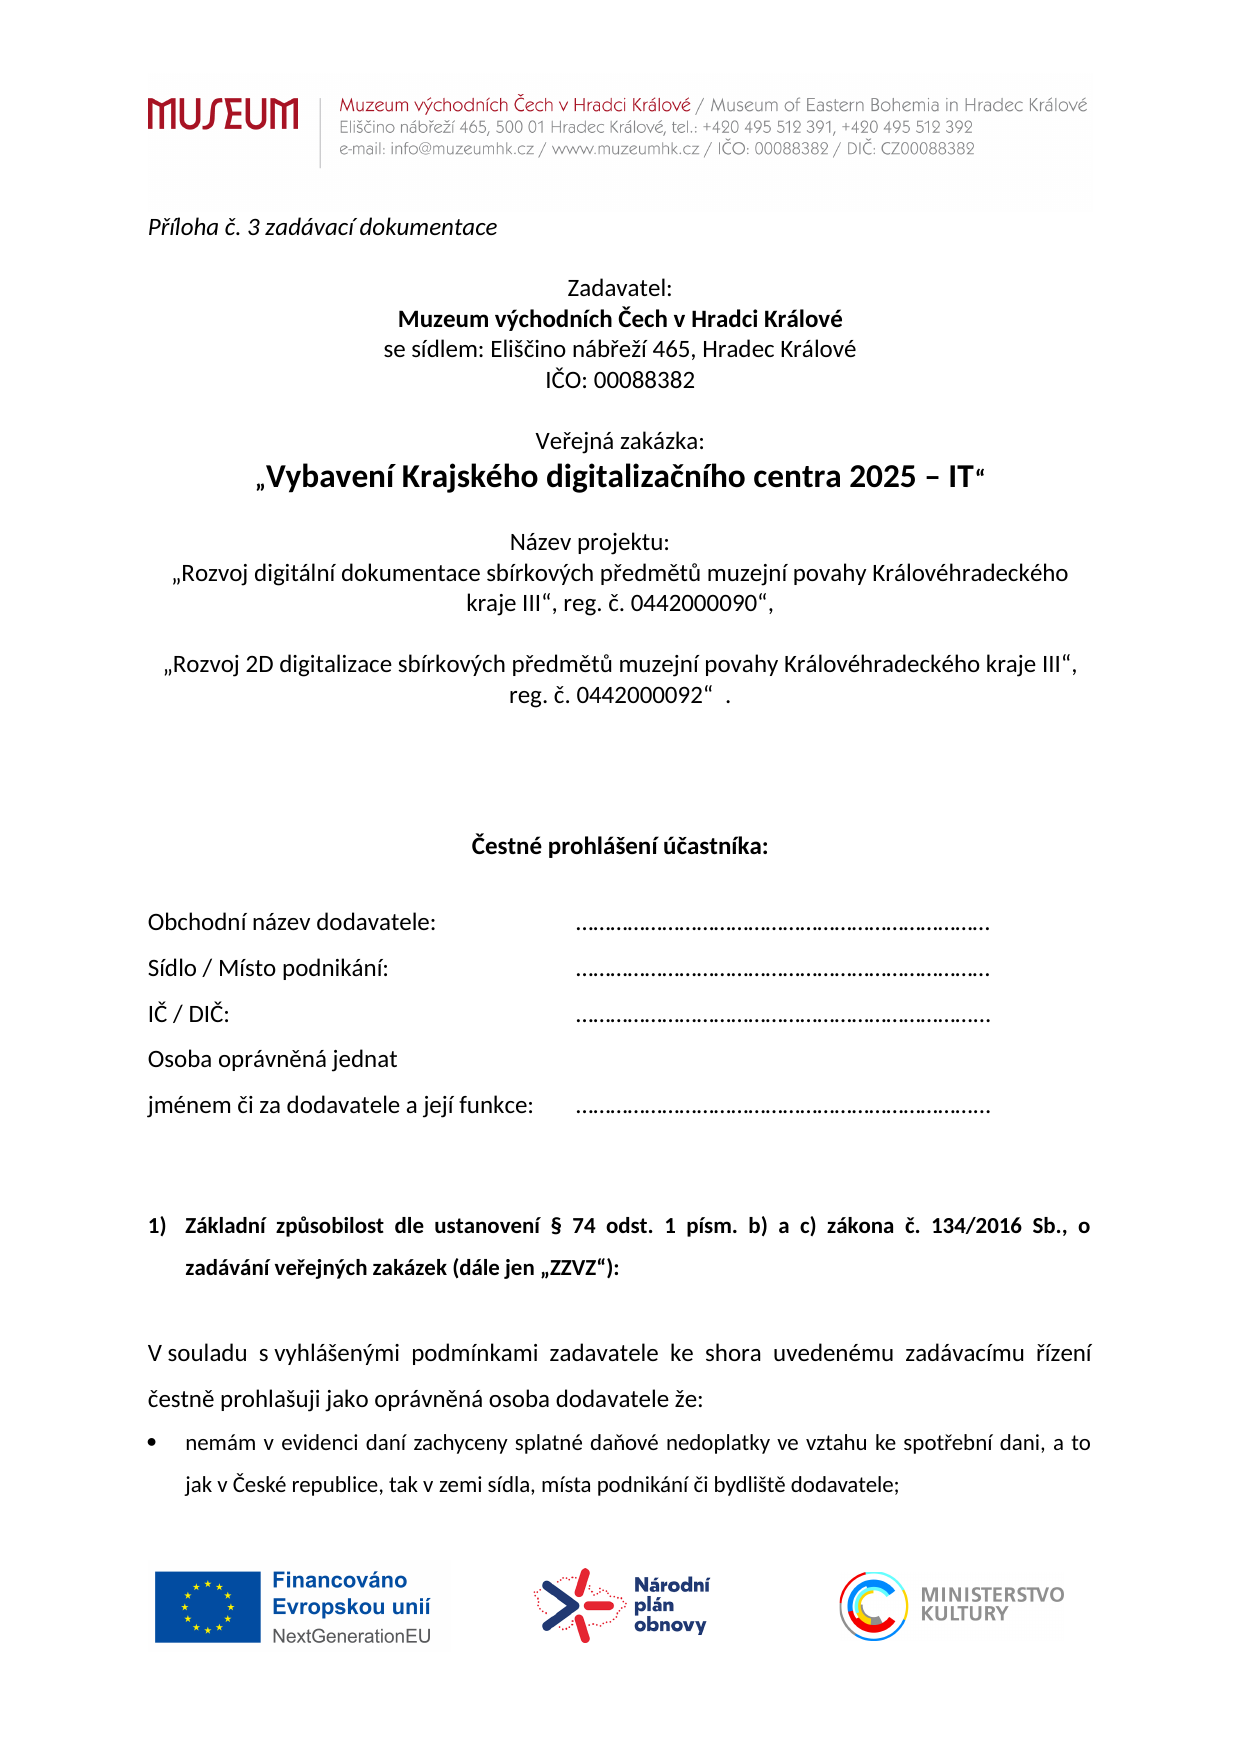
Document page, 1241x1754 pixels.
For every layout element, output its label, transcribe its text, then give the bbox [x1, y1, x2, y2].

text Obchodní název dodavatele: ……………………………………………………………… [148, 906, 1093, 937]
text IČ / DIČ: ……………………………………………………………... [148, 998, 1093, 1028]
text V souladu s vyhlášenými podmínkami zadavatele ke shora uvedenému zadávacímu řízení čestně prohlašuji jako oprávněná osoba dodavatele že: [148, 1337, 1093, 1413]
text IČO: 00088382 [148, 364, 1093, 394]
text se sídlem: Eliščino nábřeží 465, Hradec Králové [148, 333, 1093, 364]
list nemám v evidenci daní zachyceny splatné daňové nedoplatky ve vztahu ke spotřební dani, a to jak v České republice, tak v zemi sídla, místa podnikání či bydliště dodavatele; [148, 1428, 1093, 1498]
list Základní způsobilost dle ustanovení § 74 odst. 1 písm. b) a c) zákona č. 134/2016 Sb., o zadávání veřejných zakázek (dále jen „ZZVZ“): [148, 1211, 1093, 1281]
picture [147, 73, 1093, 212]
text Příloha č. 3 zadávací dokumentace [148, 212, 1093, 242]
text Zadavatel: [148, 272, 1093, 303]
picture [533, 1568, 711, 1643]
text Sídlo / Místo podnikání: ……………………………………………………………… [148, 952, 1093, 982]
text Čestné prohlášení účastníka: [148, 830, 1093, 861]
text „Rozvoj 2D digitalizace sbírkových předmětů muzejní povahy Královéhradeckého kraje III“, reg. č. 0442000092“ . [148, 649, 1093, 710]
text „Vybavení Krajského digitalizačního centra 2025 – IT“ [148, 455, 1093, 496]
text Veřejná zakázka: [148, 425, 1093, 455]
picture [839, 1572, 1064, 1641]
text Název projektu: [148, 527, 1093, 557]
text Muzeum východních Čech v Hradci Králové [148, 303, 1093, 333]
picture [147, 1560, 451, 1652]
text Osoba oprávněná jednat jménem či za dodavatele a její funkce: ……………………………………………………………... [148, 1043, 1093, 1120]
text „Rozvoj digitální dokumentace sbírkových předmětů muzejní povahy Královéhradeckého kraje III“, reg. č. 0442000090“, [148, 557, 1093, 618]
